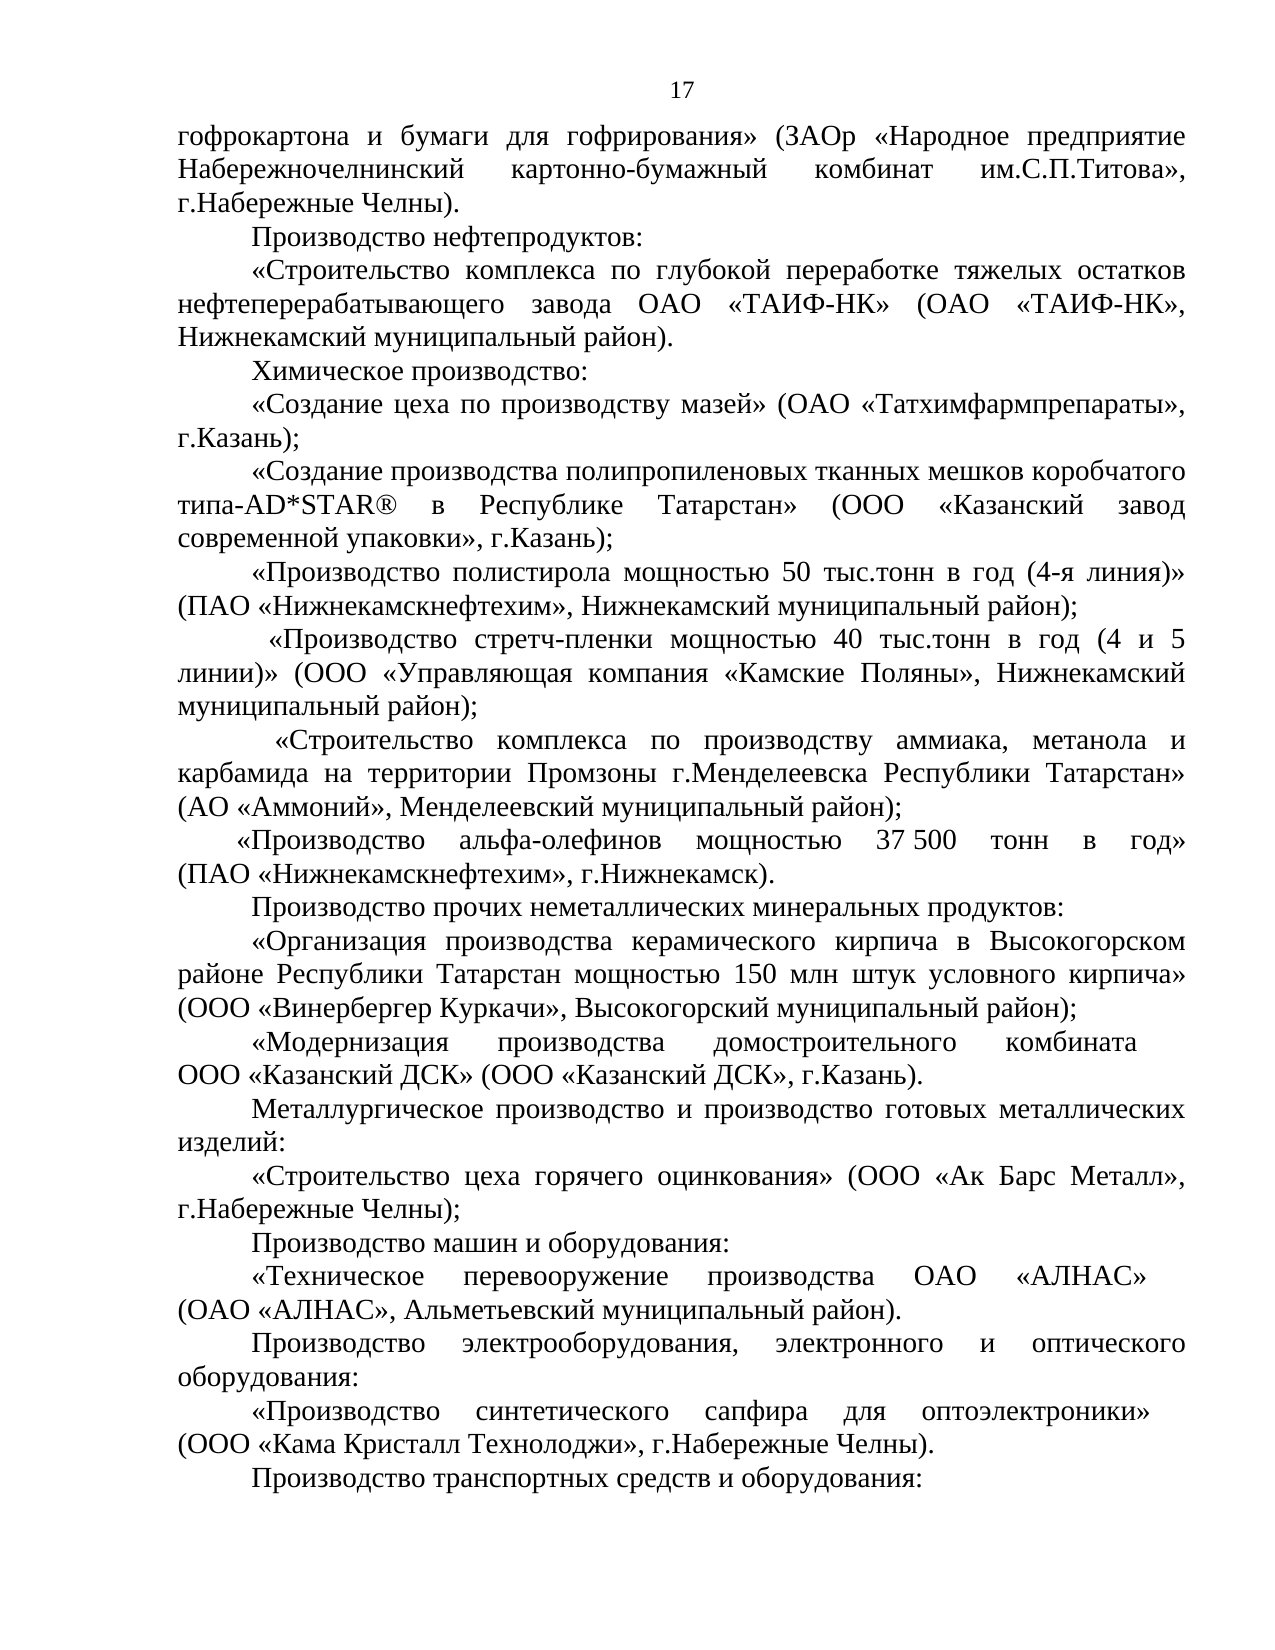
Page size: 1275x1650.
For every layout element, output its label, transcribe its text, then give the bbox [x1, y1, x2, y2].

text Производство электрооборудования, электронного и оптического оборудования: [177, 1326, 1186, 1393]
text «Строительство комплекса по глубокой переработке тяжелых остатков нефтеперерабатывающего завода ОАО «ТАИФ-НК» (ОАО «ТАИФ-НК», Нижнекамский муниципальный район). [177, 252, 1186, 353]
text Химическое производство: [177, 353, 1186, 386]
text «Создание производства полипропиленовых тканных мешков коробчатого типа-AD*STAR® в Республике Татарстан» (ООО «Казанский завод современной упаковки», г.Казань); [177, 453, 1186, 554]
text «Модернизация производства домостроительного комбината ООО «Казанский ДСК» (ООО «Казанский ДСК», г.Казань). [177, 1024, 1186, 1091]
text «Строительство цеха горячего оцинкования» (ООО «Ак Барс Металл», г.Набережные Челны); [177, 1158, 1186, 1225]
text «Техническое перевооружение производства ОАО «АЛНАС» (ОАО «АЛНАС», Альметьевский муниципальный район). [177, 1258, 1186, 1326]
text Производство нефтепродуктов: [177, 219, 1186, 252]
text Производство машин и оборудования: [177, 1225, 1186, 1258]
text «Производство стретч-пленки мощностью 40 тыс.тонн в год (4 и 5 линии)» (ООО «Управляющая компания «Камские Поляны», Нижнекамский муниципальный район); [177, 621, 1186, 722]
text «Производство альфа-олефинов мощностью 37 500 тонн в год» (ПАО «Нижнекамскнефтехим», г.Нижнекамск). [177, 822, 1186, 889]
text «Строительство комплекса по производству аммиака, метанола и карбамида на территории Промзоны г.Менделеевска Республики Татарстан» (АО «Аммоний», Менделеевский муниципальный район); [177, 722, 1186, 822]
text «Производство полистирола мощностью 50 тыс.тонн в год (4-я линия)» (ПАО «Нижнекамскнефтехим», Нижнекамский муниципальный район); [177, 554, 1186, 621]
text Производство прочих неметаллических минеральных продуктов: [177, 889, 1186, 923]
text «Производство синтетического сапфира для оптоэлектроники» (ООО «Кама Кристалл Технолоджи», г.Набережные Челны). [177, 1393, 1186, 1460]
text «Организация производства керамического кирпича в Высокогорском районе Республики Татарстан мощностью 150 млн штук условного кирпича» (ООО «Винербергер Куркачи», Высокогорский муниципальный район); [177, 923, 1186, 1024]
text Производство транспортных средств и оборудования: [177, 1460, 1186, 1493]
text Металлургическое производство и производство готовых металлических изделий: [177, 1091, 1186, 1158]
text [177, 118, 1186, 219]
text «Создание цеха по производству мазей» (ОАО «Татхимфармпрепараты», г.Казань); [177, 386, 1186, 453]
